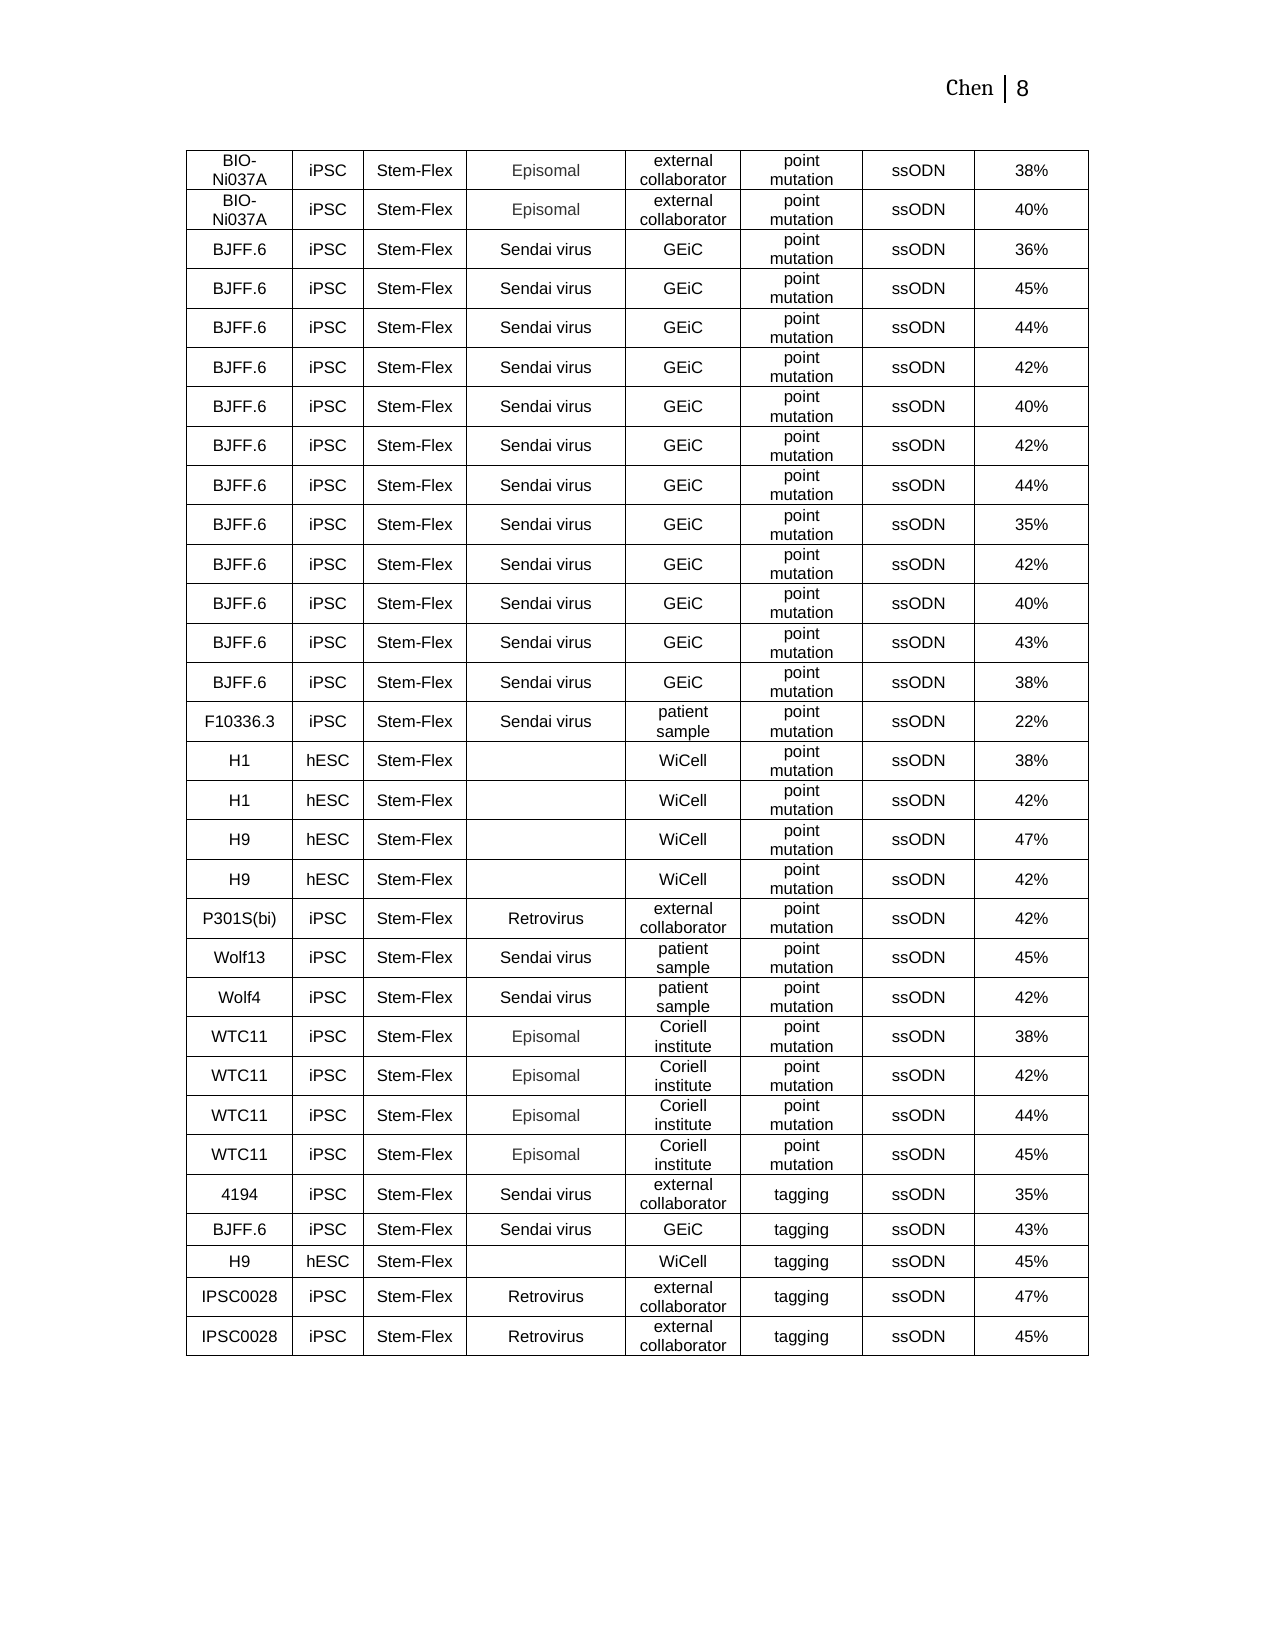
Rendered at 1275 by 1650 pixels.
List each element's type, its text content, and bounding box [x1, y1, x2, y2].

table_cell ssODN [863, 1017, 974, 1056]
table_cell F10336.3 [187, 702, 292, 741]
table_cell hESC [293, 781, 363, 819]
table_cell point mutation [741, 1096, 862, 1134]
table_cell Stem-Flex [364, 1278, 466, 1316]
table_cell ssODN [863, 899, 974, 937]
table_cell point mutation [741, 1135, 862, 1174]
table_cell WiCell [626, 820, 740, 859]
table_cell ssODN [863, 505, 974, 544]
table_cell IPSC0028 [187, 1317, 292, 1355]
table_cell H1 [187, 781, 292, 819]
table_cell iPSC [293, 151, 363, 189]
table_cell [626, 151, 740, 189]
table_cell GEiC [626, 427, 740, 465]
table_cell BJFF.6 [187, 309, 292, 347]
table_cell ssODN [863, 190, 974, 229]
table_cell Wolf13 [187, 939, 292, 977]
table_cell 42% [975, 978, 1088, 1016]
table_cell WiCell [626, 781, 740, 819]
table_cell iPSC [293, 1317, 363, 1355]
table_cell BJFF.6 [187, 545, 292, 583]
table_cell Stem-Flex [364, 742, 466, 780]
table_cell 22% [975, 702, 1088, 741]
table_cell GEiC [626, 584, 740, 622]
table_cell 36% [975, 230, 1088, 268]
table_cell Sendai virus [467, 269, 625, 307]
table_cell iPSC [293, 269, 363, 307]
table_cell 42% [975, 348, 1088, 386]
table_cell point mutation [741, 348, 862, 386]
table_cell Stem-Flex [364, 348, 466, 386]
table_cell Stem-Flex [364, 939, 466, 977]
table_cell Episomal [467, 1017, 625, 1056]
table_cell point mutation [741, 230, 862, 268]
table_cell 40% [975, 190, 1088, 229]
table_cell ssODN [863, 663, 974, 701]
table_cell 38% [975, 663, 1088, 701]
table_cell iPSC [293, 545, 363, 583]
table_cell BJFF.6 [187, 663, 292, 701]
table_cell GEiC [626, 466, 740, 504]
table_cell Sendai virus [467, 230, 625, 268]
table_cell external collaborator [626, 1317, 740, 1355]
table_cell 44% [975, 309, 1088, 347]
table_cell Stem-Flex [364, 387, 466, 426]
table_cell WTC11 [187, 1057, 292, 1095]
table_cell point mutation [741, 939, 862, 977]
table_cell GEiC [626, 269, 740, 307]
table_cell GEiC [626, 624, 740, 662]
table_cell iPSC [293, 1278, 363, 1316]
table_cell Stem-Flex [364, 427, 466, 465]
table_cell Coriell institute [626, 1096, 740, 1134]
table_cell Stem-Flex [364, 1317, 466, 1355]
table_cell [467, 781, 625, 819]
table_cell ssODN [863, 1246, 974, 1277]
table_cell ssODN [863, 820, 974, 859]
table_cell iPSC [293, 1214, 363, 1245]
table_cell Stem-Flex [364, 466, 466, 504]
table_cell point mutation [741, 309, 862, 347]
table_cell BJFF.6 [187, 230, 292, 268]
table_cell 38% [975, 151, 1088, 189]
table_cell point mutation [741, 269, 862, 307]
table_cell point mutation [741, 742, 862, 780]
table_cell Sendai virus [467, 466, 625, 504]
table_cell 45% [975, 939, 1088, 977]
table_cell [467, 1246, 625, 1277]
table_cell BJFF.6 [187, 269, 292, 307]
table_cell Stem-Flex [364, 190, 466, 229]
table_cell iPSC [293, 663, 363, 701]
table_cell 42% [975, 781, 1088, 819]
table_cell Coriell institute [626, 1017, 740, 1056]
table_cell Coriell institute [626, 1135, 740, 1174]
table_cell WTC11 [187, 1096, 292, 1134]
table_cell Retrovirus [467, 1278, 625, 1316]
table_cell Stem-Flex [364, 781, 466, 819]
table_cell 43% [975, 1214, 1088, 1245]
table_cell WiCell [626, 742, 740, 780]
table_cell Episomal [467, 190, 625, 229]
table_cell external collaborator [626, 1175, 740, 1213]
table_cell H9 [187, 820, 292, 859]
table_cell Stem-Flex [364, 230, 466, 268]
table_cell ssODN [863, 151, 974, 189]
table_cell ssODN [863, 466, 974, 504]
table_cell 45% [975, 269, 1088, 307]
table_cell GEiC [626, 1214, 740, 1245]
table_cell Sendai virus [467, 1214, 625, 1245]
table_cell Stem-Flex [364, 1135, 466, 1174]
table_cell tagging [741, 1175, 862, 1213]
table_cell point mutation [741, 584, 862, 622]
table_cell 45% [975, 1317, 1088, 1355]
table_cell WTC11 [187, 1017, 292, 1056]
table_cell H1 [187, 742, 292, 780]
table_cell external collaborator [626, 190, 740, 229]
table_cell ssODN [863, 230, 974, 268]
table_cell BJFF.6 [187, 427, 292, 465]
table_cell ssODN [863, 1096, 974, 1134]
table_cell iPSC [293, 1135, 363, 1174]
table_cell BJFF.6 [187, 584, 292, 622]
table_cell BJFF.6 [187, 1214, 292, 1245]
table_cell Sendai virus [467, 584, 625, 622]
table_cell iPSC [293, 466, 363, 504]
table_cell Sendai virus [467, 427, 625, 465]
table_cell external collaborator [626, 899, 740, 937]
table_cell 4194 [187, 1175, 292, 1213]
table_cell 35% [975, 1175, 1088, 1213]
table_cell Stem-Flex [364, 624, 466, 662]
table_cell iPSC [293, 387, 363, 426]
table_cell Stem-Flex [364, 978, 466, 1016]
table_cell iPSC [293, 230, 363, 268]
table_cell Stem-Flex [364, 702, 466, 741]
table_cell iPSC [293, 190, 363, 229]
table_cell BJFF.6 [187, 348, 292, 386]
table_cell Episomal [467, 1135, 625, 1174]
table_cell iPSC [293, 584, 363, 622]
table_cell Retrovirus [467, 899, 625, 937]
table_cell GEiC [626, 545, 740, 583]
table_cell ssODN [863, 1278, 974, 1316]
table_cell ssODN [863, 1175, 974, 1213]
table_cell Episomal [467, 1096, 625, 1134]
table_cell 42% [975, 545, 1088, 583]
table_cell Sendai virus [467, 1175, 625, 1213]
table_cell ssODN [863, 742, 974, 780]
table_cell ssODN [863, 269, 974, 307]
table_cell [467, 742, 625, 780]
table_cell iPSC [293, 978, 363, 1016]
table_cell Stem-Flex [364, 1096, 466, 1134]
table_cell Stem-Flex [364, 820, 466, 859]
table_cell point mutation [741, 1057, 862, 1095]
table_cell Sendai virus [467, 939, 625, 977]
table_cell Stem-Flex [364, 269, 466, 307]
table_cell ssODN [863, 624, 974, 662]
table_cell ssODN [863, 387, 974, 426]
table_cell Wolf4 [187, 978, 292, 1016]
table_cell BJFF.6 [187, 466, 292, 504]
table_cell Stem-Flex [364, 151, 466, 189]
table_cell BJFF.6 [187, 624, 292, 662]
table_cell point mutation [741, 387, 862, 426]
table_cell 44% [975, 1096, 1088, 1134]
table_cell point mutation [741, 545, 862, 583]
table_cell tagging [741, 1278, 862, 1316]
table_cell tagging [741, 1214, 862, 1245]
table_cell Stem-Flex [364, 899, 466, 937]
table_cell 42% [975, 427, 1088, 465]
table_cell ssODN [863, 939, 974, 977]
table_cell iPSC [293, 1175, 363, 1213]
table_cell GEiC [626, 387, 740, 426]
table_cell ssODN [863, 348, 974, 386]
table_cell BJFF.6 [187, 505, 292, 544]
table_cell 40% [975, 387, 1088, 426]
table_cell H9 [187, 1246, 292, 1277]
table_cell Stem-Flex [364, 309, 466, 347]
table_cell iPSC [293, 702, 363, 741]
table_cell point mutation [741, 505, 862, 544]
table_cell ssODN [863, 1057, 974, 1095]
table_cell GEiC [626, 505, 740, 544]
table_cell GEiC [626, 309, 740, 347]
table_cell 40% [975, 584, 1088, 622]
table_cell ssODN [863, 978, 974, 1016]
table_cell point mutation [741, 702, 862, 741]
table_cell Sendai virus [467, 624, 625, 662]
table_cell Stem-Flex [364, 584, 466, 622]
table_cell Stem-Flex [364, 860, 466, 898]
table_cell IPSC0028 [187, 1278, 292, 1316]
table_cell tagging [741, 1317, 862, 1355]
table_cell Episomal [467, 1057, 625, 1095]
table_cell ssODN [863, 427, 974, 465]
table_cell point mutation [741, 820, 862, 859]
table_cell patient sample [626, 702, 740, 741]
table_cell Coriell institute [626, 1057, 740, 1095]
table_cell ssODN [863, 1214, 974, 1245]
table_cell ssODN [863, 584, 974, 622]
table_cell ssODN [863, 1317, 974, 1355]
table_cell point mutation [741, 978, 862, 1016]
table_cell 45% [975, 1246, 1088, 1277]
table_cell Stem-Flex [364, 1057, 466, 1095]
table_cell H9 [187, 860, 292, 898]
table_cell 38% [975, 1017, 1088, 1056]
table_cell WTC11 [187, 1135, 292, 1174]
table_cell hESC [293, 1246, 363, 1277]
table_cell point mutation [741, 190, 862, 229]
table_cell iPSC [293, 505, 363, 544]
table_cell 38% [975, 742, 1088, 780]
table_cell point mutation [741, 899, 862, 937]
table_cell iPSC [293, 1017, 363, 1056]
table_cell hESC [293, 820, 363, 859]
table_cell hESC [293, 742, 363, 780]
table_cell 47% [975, 820, 1088, 859]
table_cell point mutation [741, 1017, 862, 1056]
table_cell 45% [975, 1135, 1088, 1174]
table_cell 42% [975, 860, 1088, 898]
table_cell GEiC [626, 348, 740, 386]
table_cell iPSC [293, 899, 363, 937]
table_cell ssODN [863, 309, 974, 347]
table_cell iPSC [293, 1057, 363, 1095]
table_cell Stem-Flex [364, 505, 466, 544]
table_cell [467, 820, 625, 859]
table_cell Sendai virus [467, 978, 625, 1016]
table_cell Sendai virus [467, 309, 625, 347]
table_cell patient sample [626, 978, 740, 1016]
table_cell Stem-Flex [364, 663, 466, 701]
table_cell 42% [975, 899, 1088, 937]
table_cell iPSC [293, 348, 363, 386]
table_cell hESC [293, 860, 363, 898]
table_cell 35% [975, 505, 1088, 544]
table_cell point mutation [741, 427, 862, 465]
table_cell point mutation [741, 663, 862, 701]
table_cell Sendai virus [467, 663, 625, 701]
table_cell ssODN [863, 781, 974, 819]
table_cell Sendai virus [467, 545, 625, 583]
table_cell ssODN [863, 1135, 974, 1174]
table_cell point mutation [741, 151, 862, 189]
table_cell BIO-Ni037A [187, 190, 292, 229]
table_cell patient sample [626, 939, 740, 977]
table_cell GEiC [626, 230, 740, 268]
table_cell P301S(bi) [187, 899, 292, 937]
table_cell GEiC [626, 663, 740, 701]
table_cell Episomal [467, 151, 625, 189]
table_cell Stem-Flex [364, 1246, 466, 1277]
table_cell Stem-Flex [364, 545, 466, 583]
table_cell Sendai virus [467, 505, 625, 544]
table_cell ssODN [863, 545, 974, 583]
table_cell point mutation [741, 860, 862, 898]
table_cell iPSC [293, 624, 363, 662]
table_cell WiCell [626, 1246, 740, 1277]
table_cell WiCell [626, 860, 740, 898]
table_cell ssODN [863, 860, 974, 898]
table_cell point mutation [741, 466, 862, 504]
table_cell 43% [975, 624, 1088, 662]
table_cell Sendai virus [467, 702, 625, 741]
table_cell Retrovirus [467, 1317, 625, 1355]
table_cell Stem-Flex [364, 1214, 466, 1245]
table_cell iPSC [293, 427, 363, 465]
table_cell Sendai virus [467, 387, 625, 426]
table_cell iPSC [293, 309, 363, 347]
table_cell Stem-Flex [364, 1175, 466, 1213]
table_cell iPSC [293, 939, 363, 977]
table_cell ssODN [863, 702, 974, 741]
table_cell 47% [975, 1278, 1088, 1316]
table_cell Stem-Flex [364, 1017, 466, 1056]
table_cell Sendai virus [467, 348, 625, 386]
table_cell [467, 860, 625, 898]
table_cell point mutation [741, 781, 862, 819]
table_cell point mutation [741, 624, 862, 662]
table_cell BIO-Ni037A [187, 151, 292, 189]
table_cell iPSC [293, 1096, 363, 1134]
table_cell 44% [975, 466, 1088, 504]
table_cell tagging [741, 1246, 862, 1277]
table_cell external collaborator [626, 1278, 740, 1316]
table_cell BJFF.6 [187, 387, 292, 426]
table_cell 42% [975, 1057, 1088, 1095]
